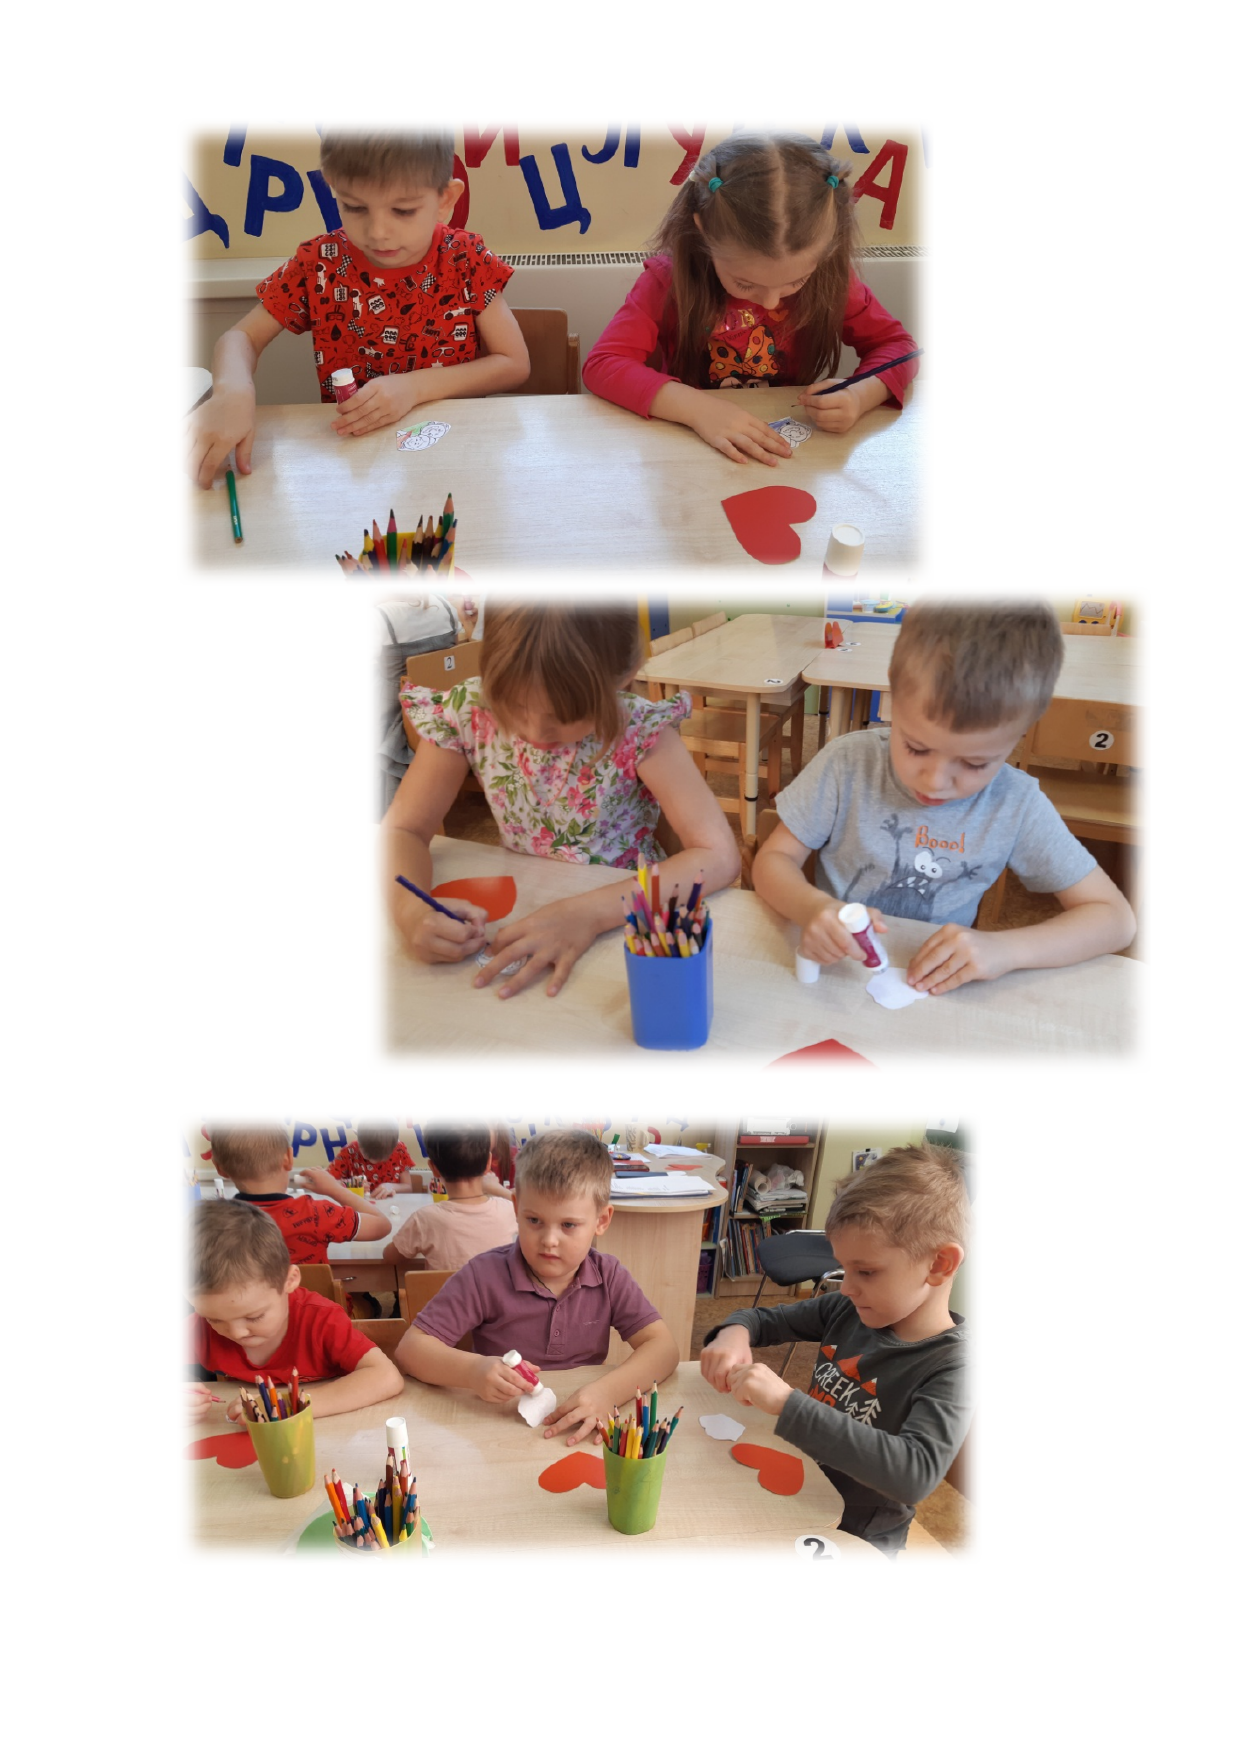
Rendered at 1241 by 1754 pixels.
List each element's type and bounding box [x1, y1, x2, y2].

picture [397, 616, 1123, 1045]
picture [206, 147, 907, 558]
picture [207, 1142, 953, 1536]
